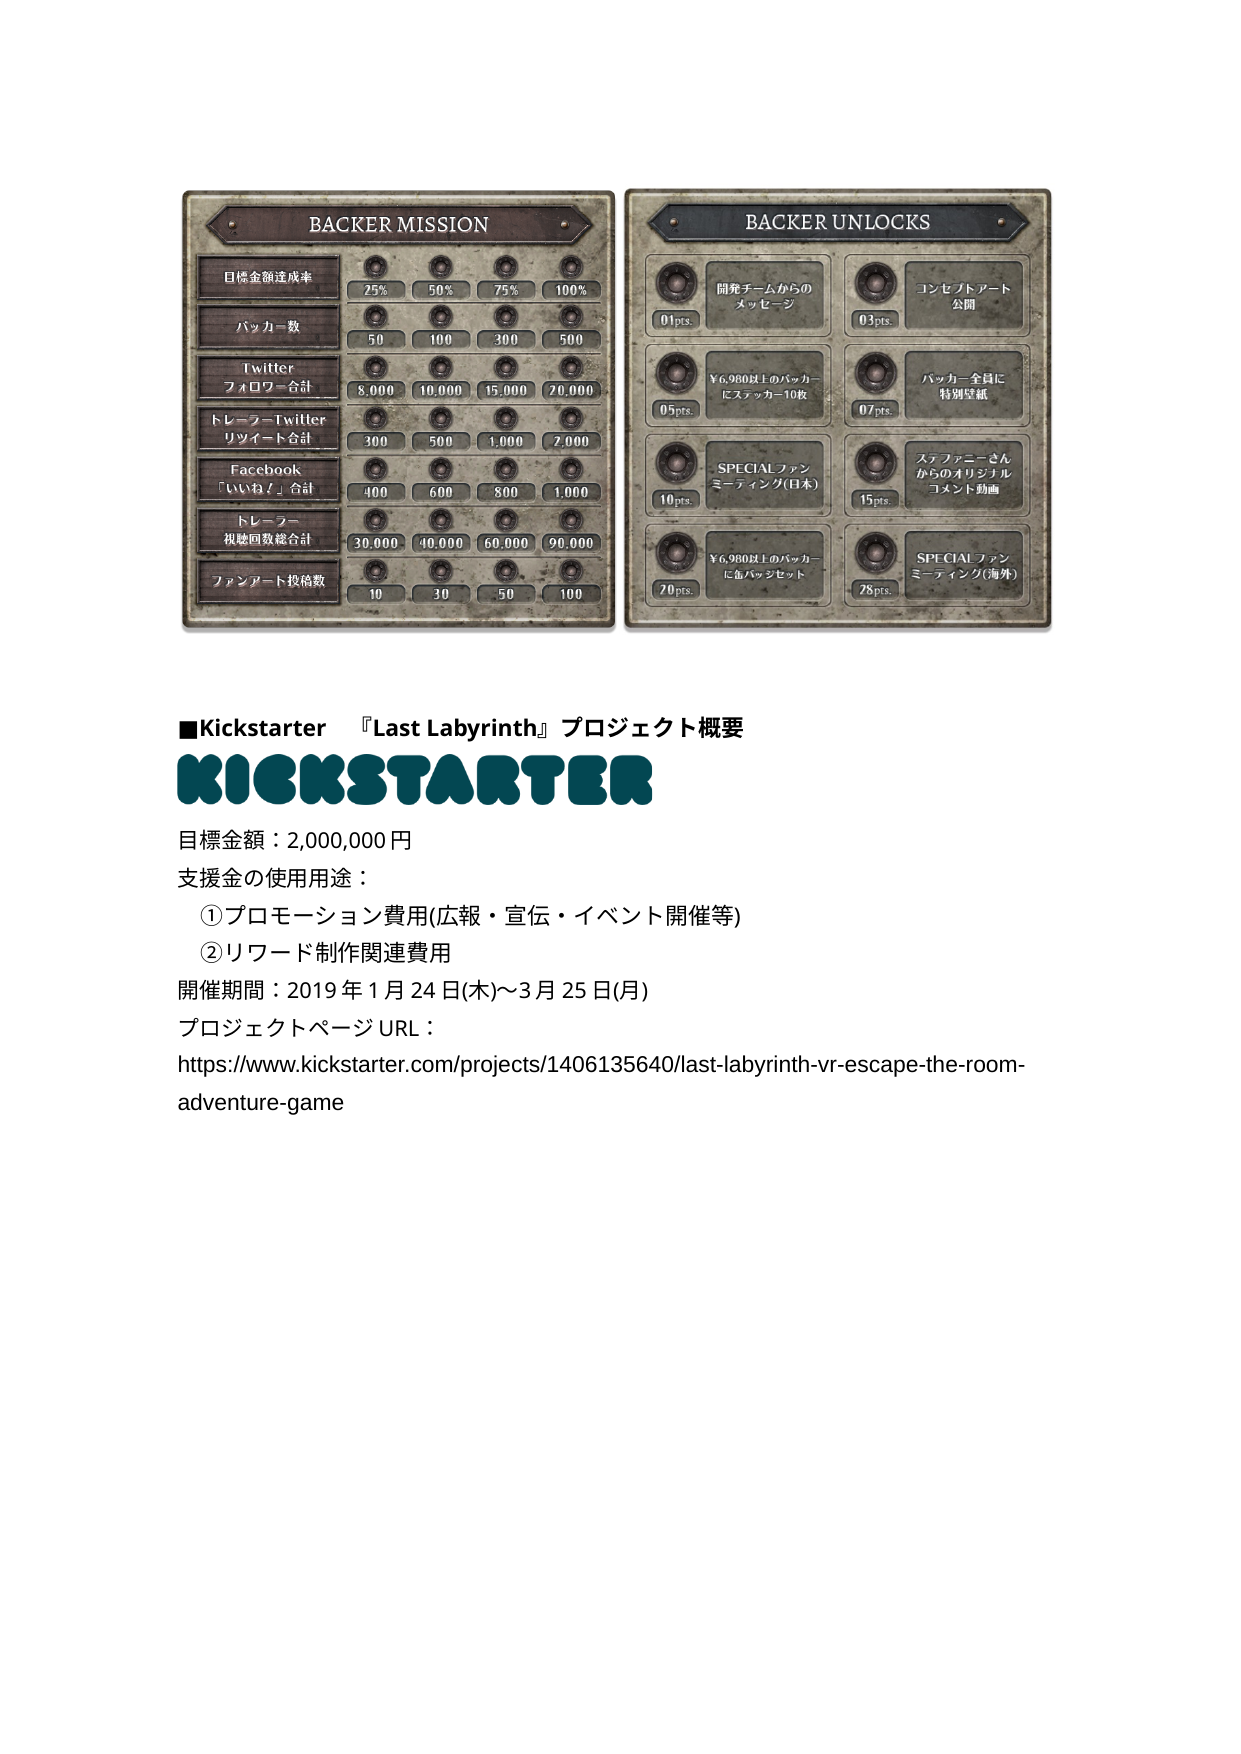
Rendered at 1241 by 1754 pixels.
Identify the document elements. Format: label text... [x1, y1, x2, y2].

text プロジェクトページURL： [177, 1008, 1063, 1046]
text 開催期間：2019年1月24日(木)～3月25日(月) [177, 971, 1063, 1008]
picture [177, 754, 653, 805]
text https://www.kickstarter.com/projects/1406135640/last-labyrinth-vr-escape-the-room-adventure-game [177, 1046, 1063, 1121]
picture [177, 183, 1056, 635]
text ■Kickstarter 『Last Labyrinth』プロジェクト概要 目標金額：2,000,000円 支援金の使用用途： ①プロモーション費用(広報・宣伝・イベント開催等) [177, 708, 1063, 933]
text ②リワード制作関連費用 [177, 933, 1063, 971]
